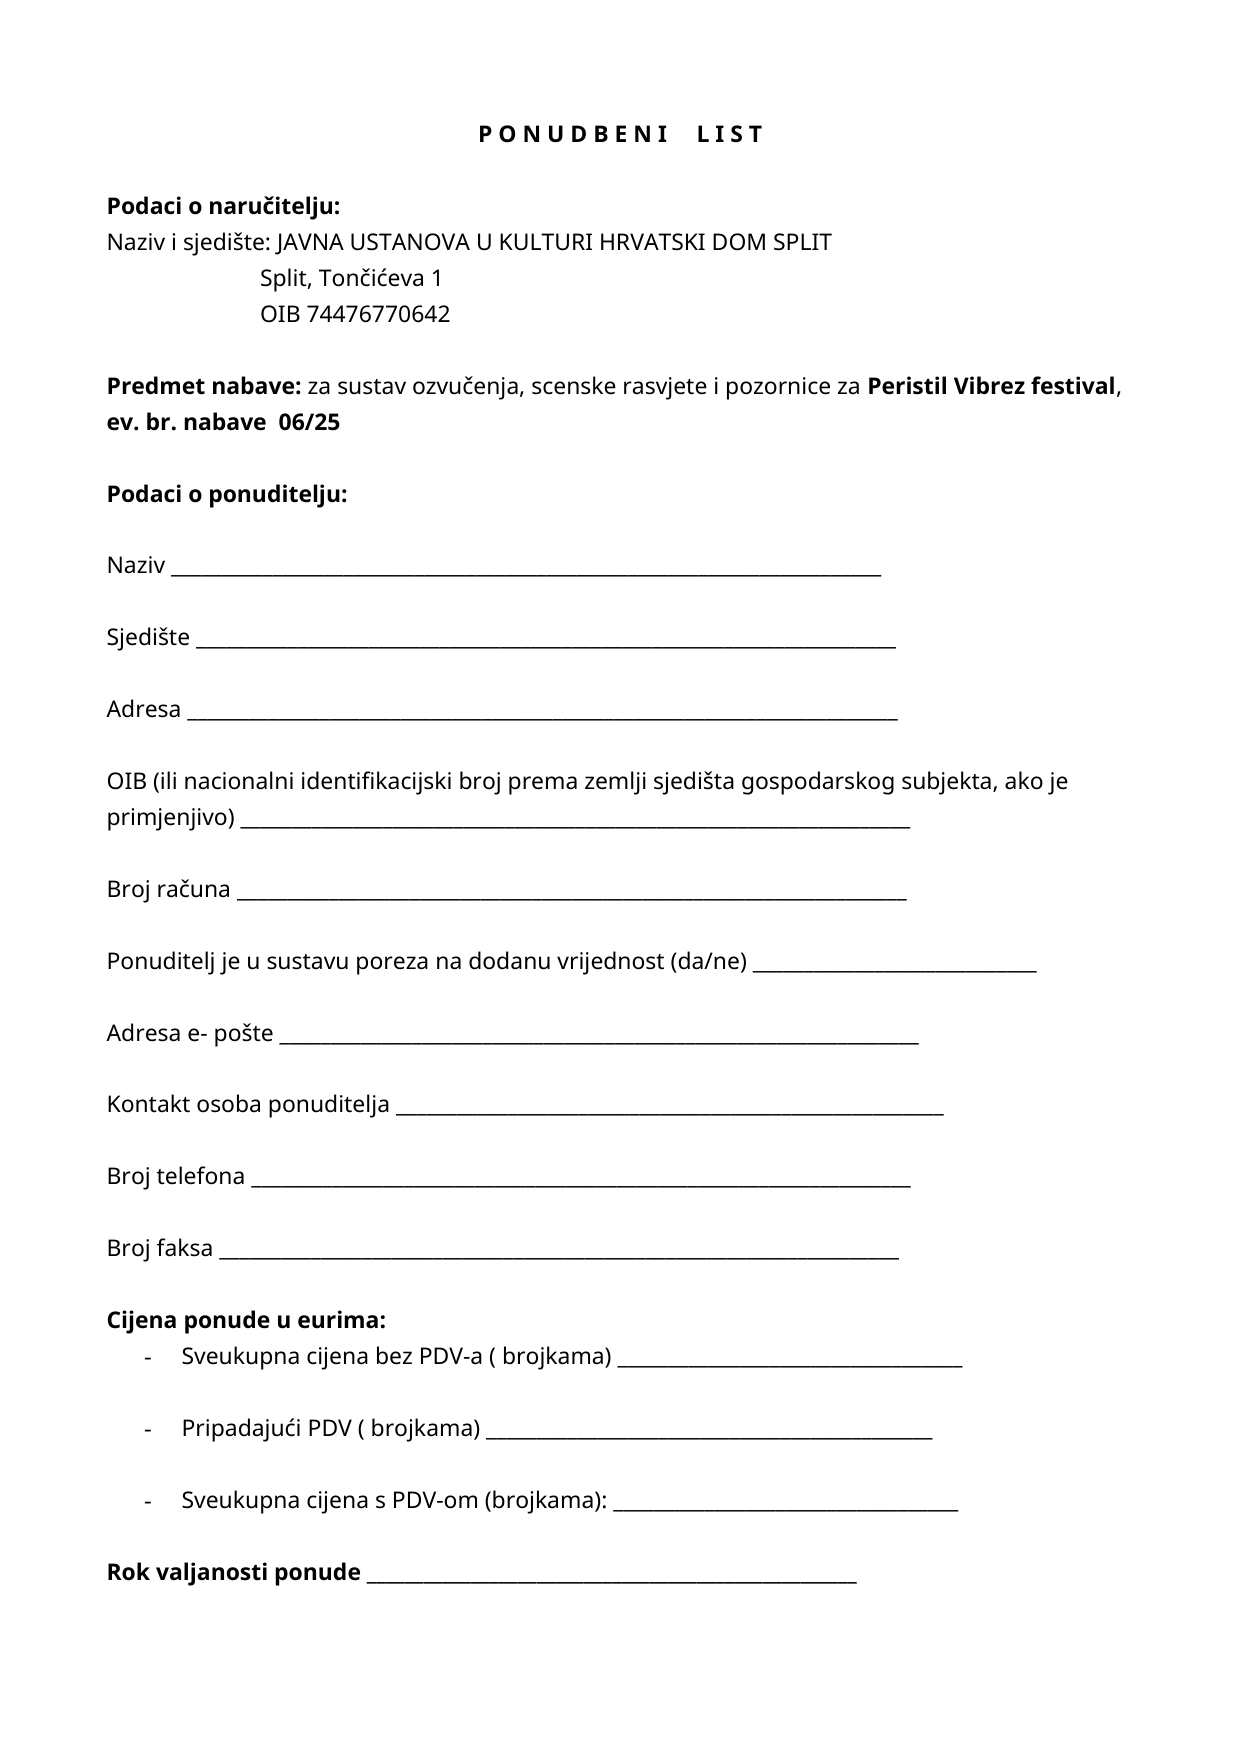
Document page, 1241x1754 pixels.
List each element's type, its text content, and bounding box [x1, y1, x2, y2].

text P O N U D B E N I L I S T [106, 118, 1134, 149]
list Sveukupna cijena s PDV-om (brojkama): __________________________________ [144, 1484, 1134, 1515]
text OIB (ili nacionalni identifikacijski broj prema zemlji sjedišta gospodarskog subjekta, ako je primjenjivo) __________________________________________________________________ [106, 765, 1134, 832]
text Podaci o ponuditelju: [106, 477, 1134, 509]
list Sveukupna cijena bez PDV-a ( brojkama) __________________________________ [144, 1340, 1134, 1371]
text Kontakt osoba ponuditelja ______________________________________________________ [106, 1088, 1134, 1120]
text Adresa e- pošte _______________________________________________________________ [106, 1017, 1134, 1048]
text Podaci o naručitelju: [106, 190, 1134, 221]
text Rok valjanosti ponude ____________________________________________________ [106, 1556, 1134, 1587]
text Cijena ponude u eurima: [106, 1304, 1134, 1335]
text Split, Tončićeva 1 [106, 262, 1134, 293]
text Sjedište _____________________________________________________________________ [106, 621, 1134, 652]
text Predmet nabave: za sustav ozvučenja, scenske rasvjete i pozornice za Peristil Vibrez festival, ev. br. nabave 06/25 [106, 370, 1134, 437]
list Pripadajući PDV ( brojkama) ____________________________________________ [144, 1412, 1134, 1443]
text Broj faksa ___________________________________________________________________ [106, 1232, 1134, 1263]
text Broj telefona _________________________________________________________________ [106, 1160, 1134, 1192]
text Naziv ______________________________________________________________________ [106, 549, 1134, 581]
text Broj računa __________________________________________________________________ [106, 873, 1134, 904]
text Adresa ______________________________________________________________________ [106, 693, 1134, 724]
text OIB 74476770642 [106, 298, 1134, 329]
text Naziv i sjedište: JAVNA USTANOVA U KULTURI HRVATSKI DOM SPLIT [106, 226, 1134, 257]
text Ponuditelj je u sustavu poreza na dodanu vrijednost (da/ne) ____________________________ [106, 945, 1134, 976]
